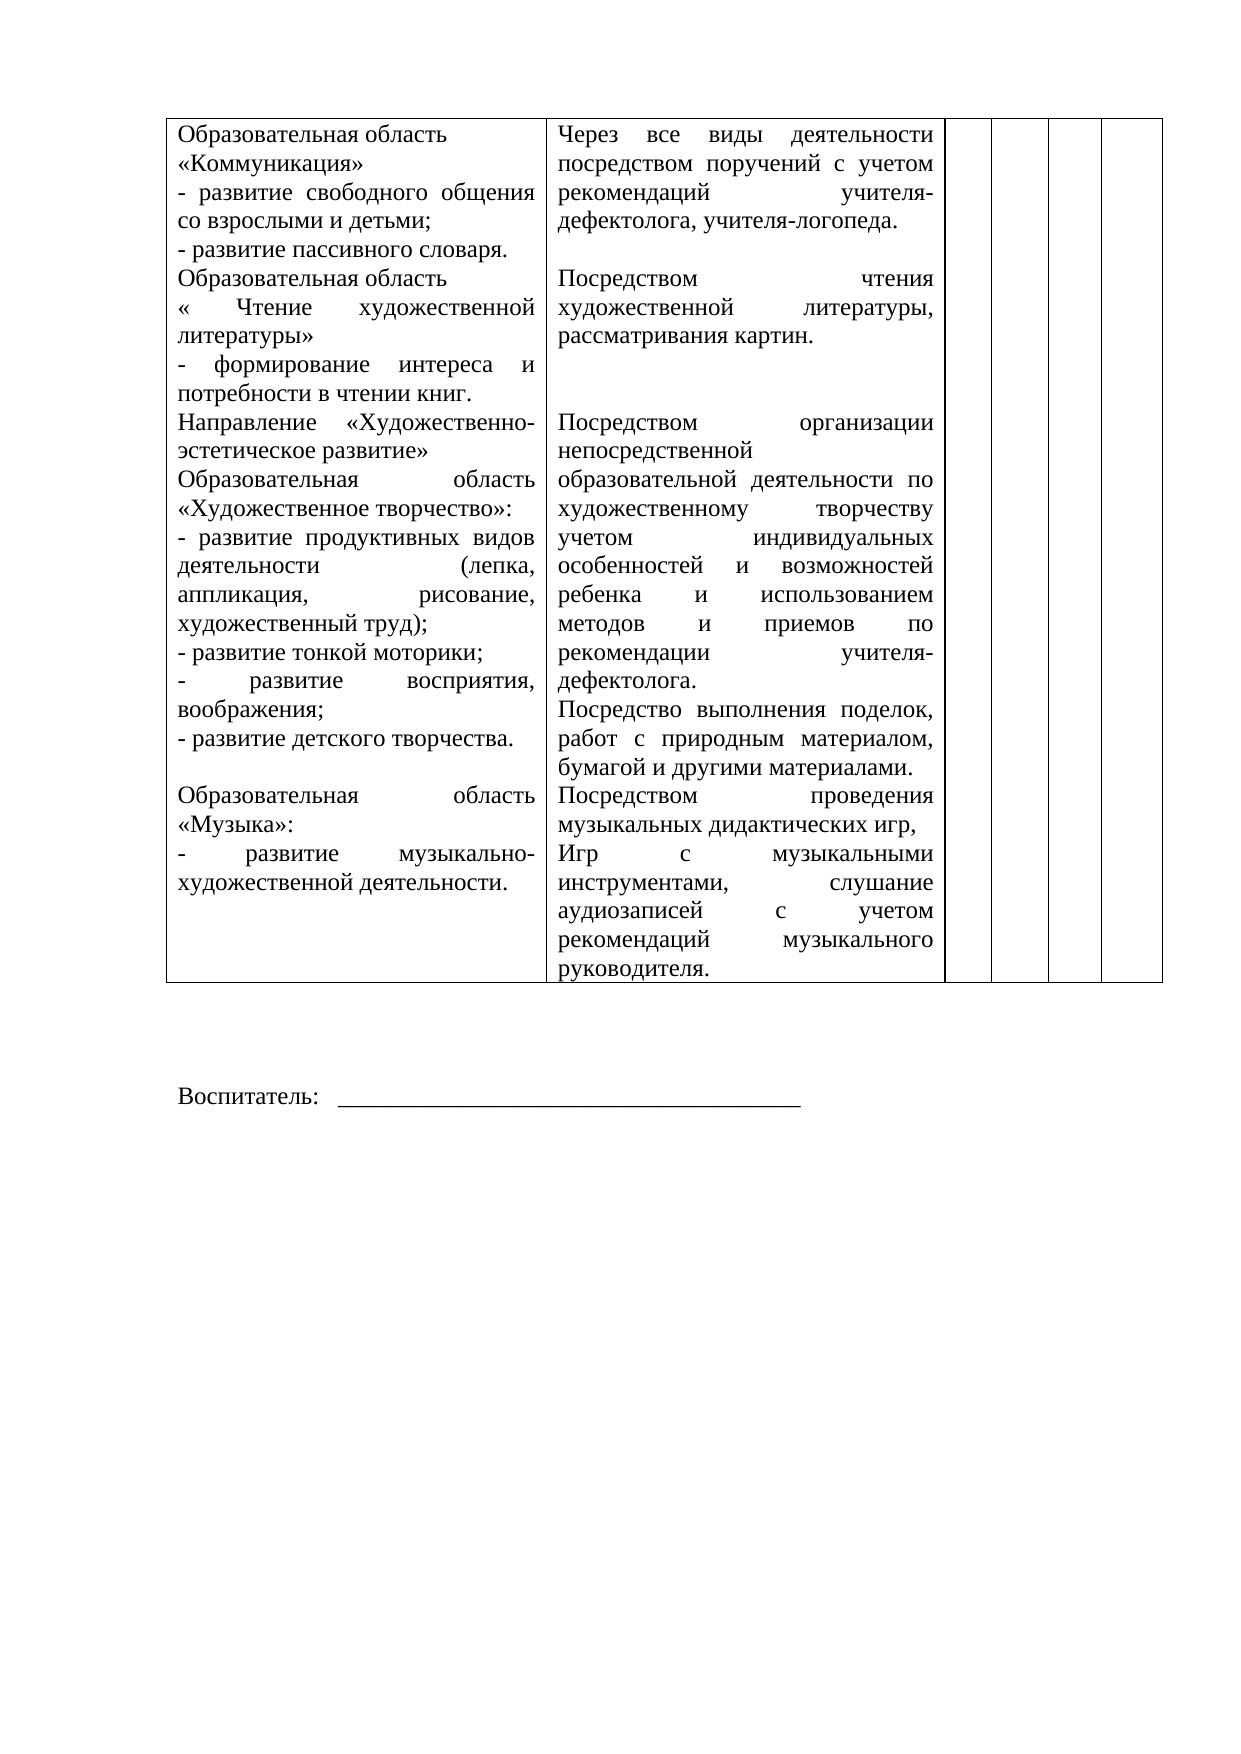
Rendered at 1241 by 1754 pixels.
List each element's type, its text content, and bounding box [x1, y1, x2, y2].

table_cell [547, 119, 944, 982]
table_cell [946, 119, 991, 982]
table_cell [992, 119, 1048, 982]
table_cell [1102, 119, 1162, 982]
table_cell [167, 119, 546, 982]
list Воспитатель: _____________________________________ [177, 1081, 1152, 1109]
table_cell [1049, 119, 1101, 982]
